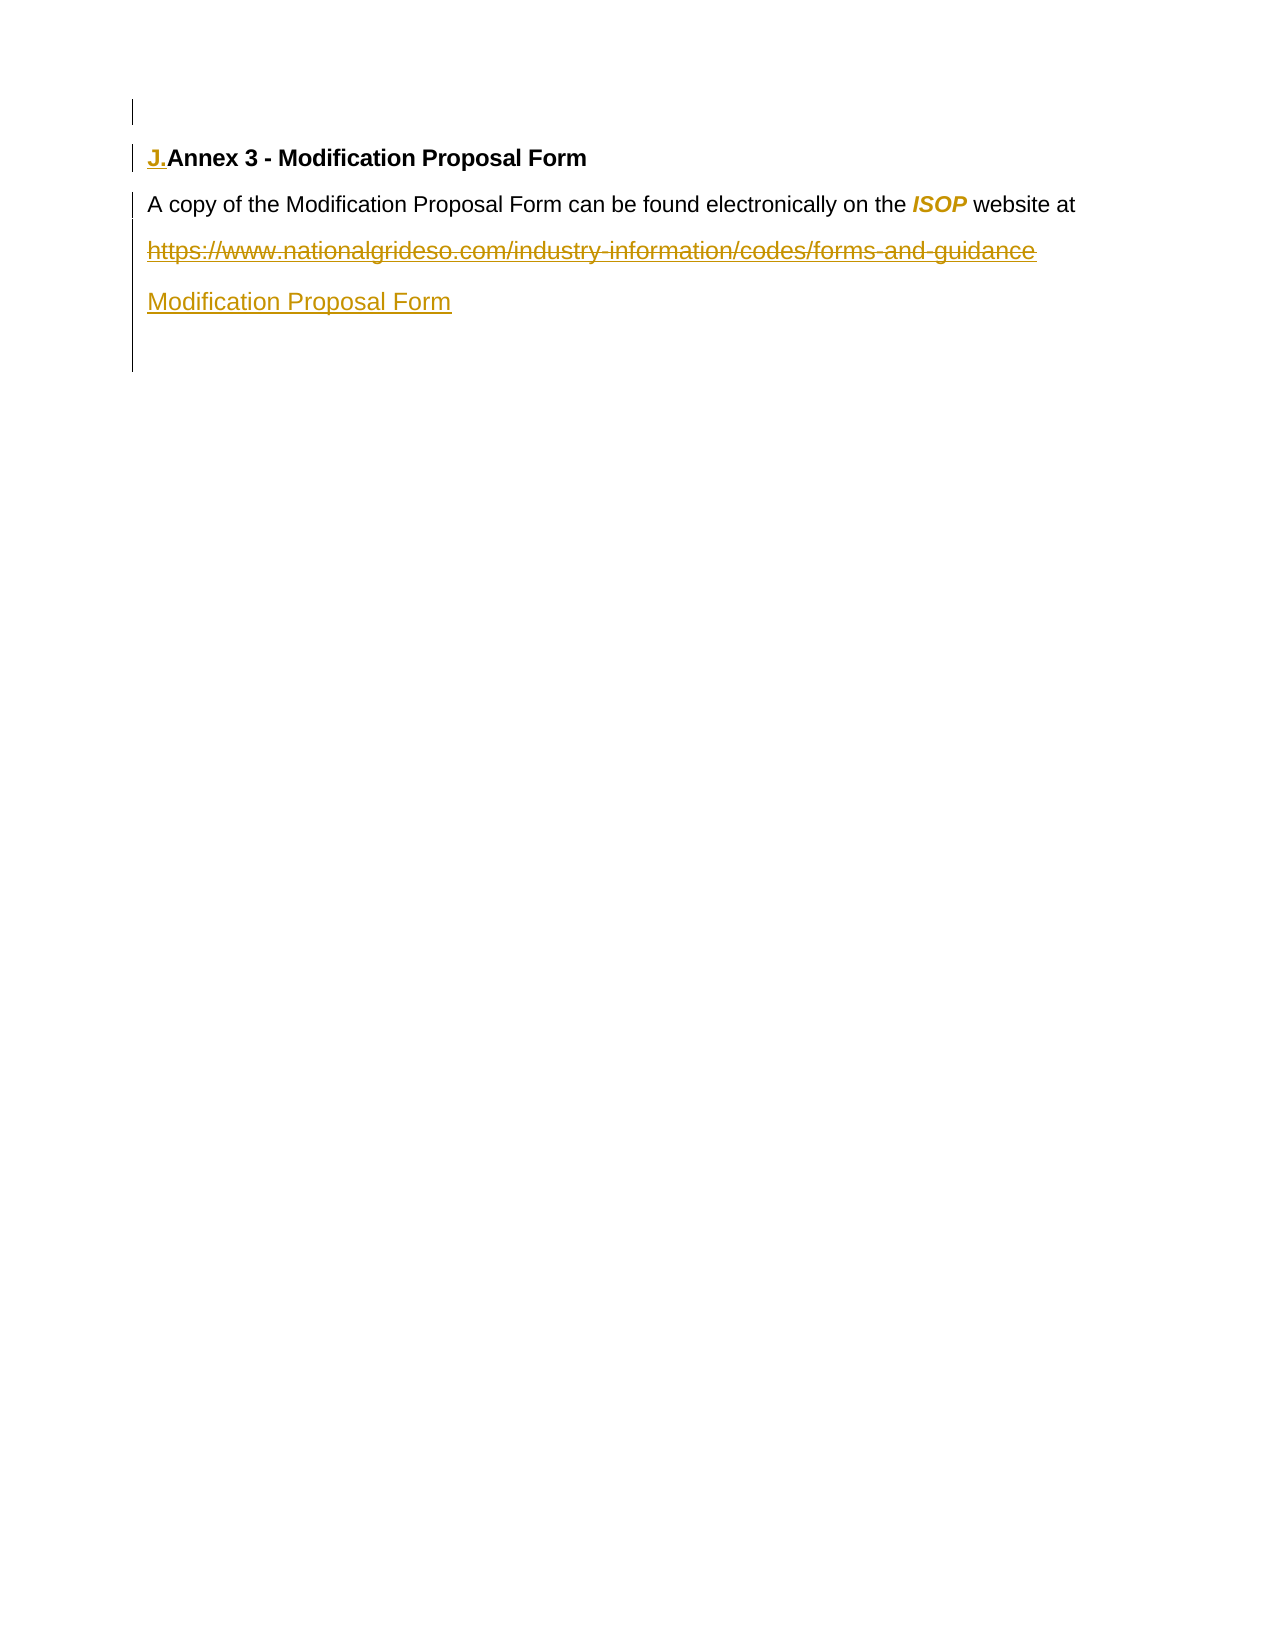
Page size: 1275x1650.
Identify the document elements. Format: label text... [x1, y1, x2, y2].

text A copy of the Modification Proposal Form can be found electronically on the ISOP website at [147, 192, 1122, 218]
text Annex 3 - Modification Proposal Form [147, 144, 1122, 172]
